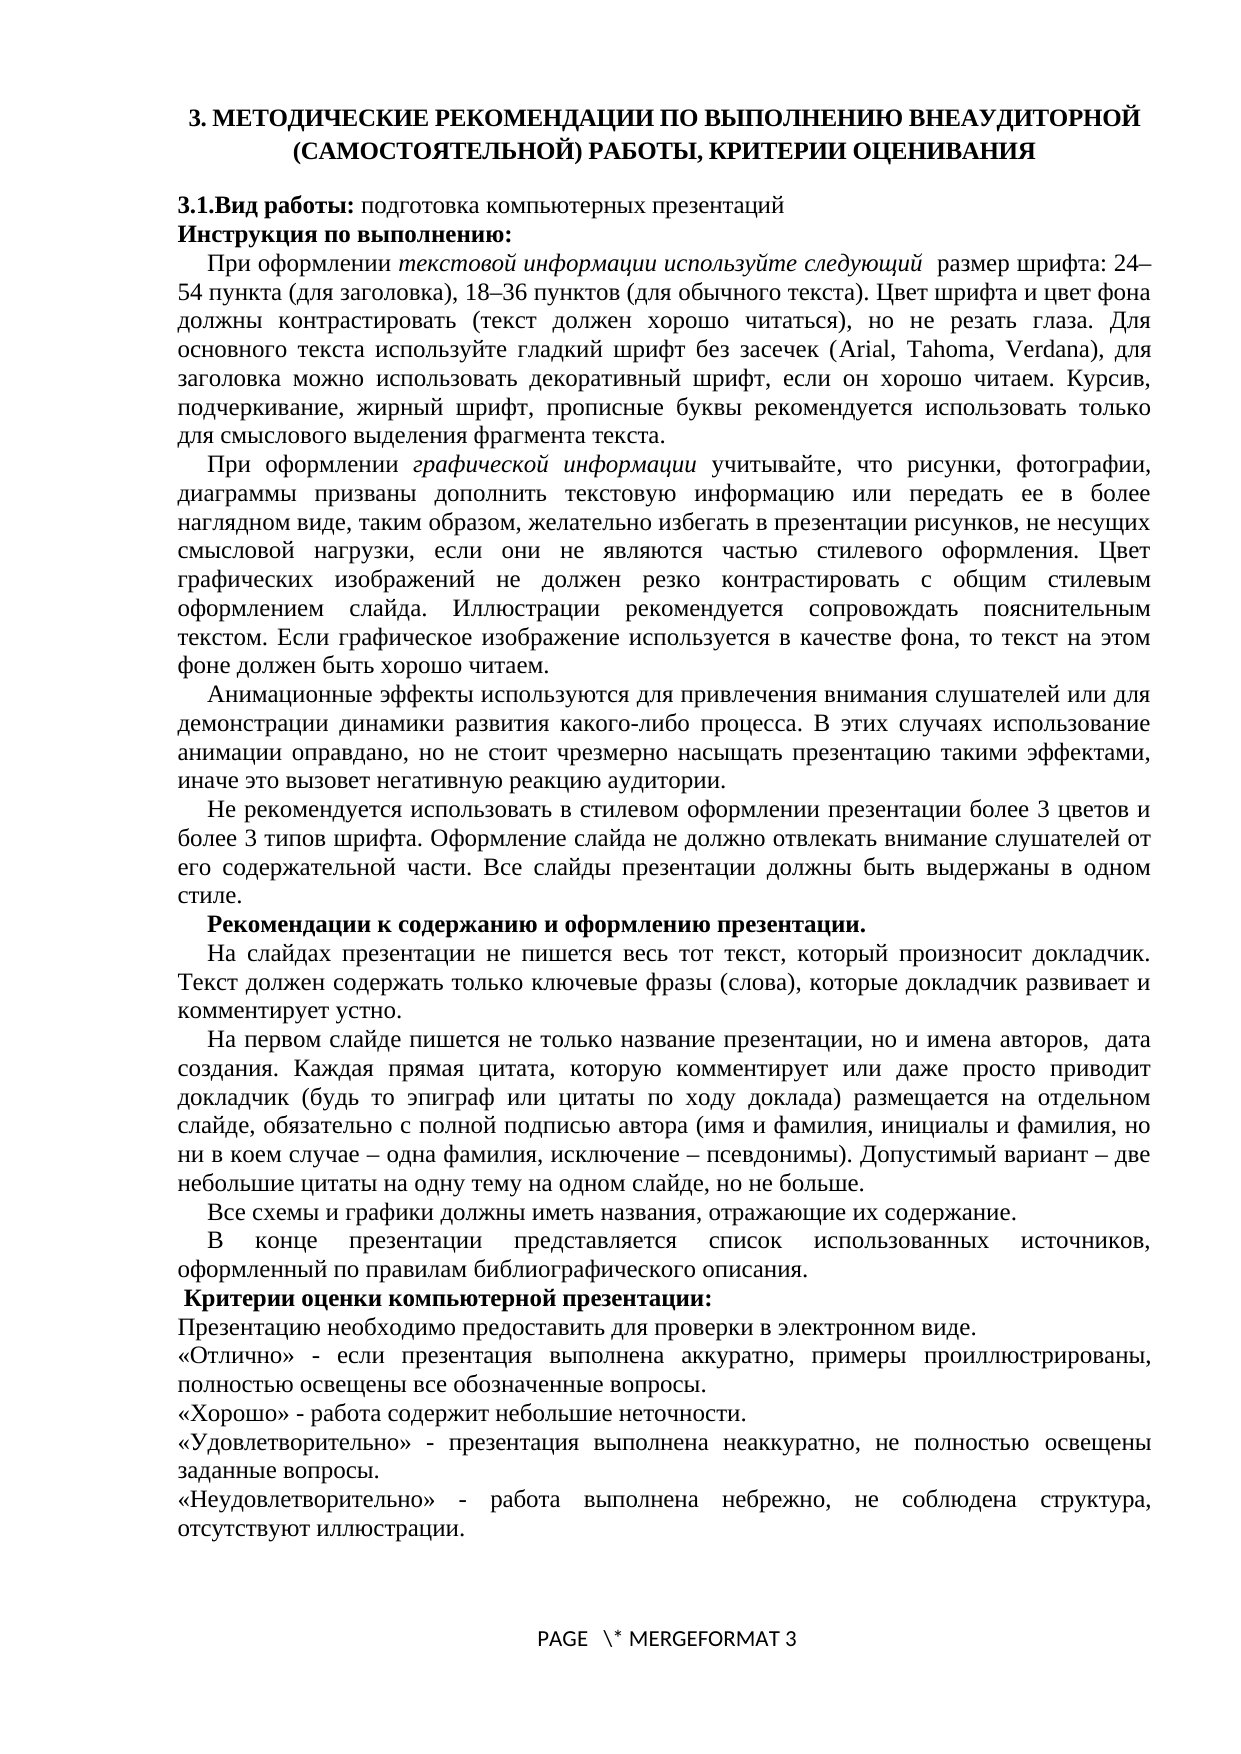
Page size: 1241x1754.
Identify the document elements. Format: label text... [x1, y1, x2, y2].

text «Отлично» - если презентация выполнена аккуратно, примеры проиллюстрированы, полностью освещены все обозначенные вопросы. [177, 1340, 1152, 1398]
text 3.1.Вид работы: подготовка компьютерных презентаций [177, 190, 1152, 219]
text При оформлении текстовой информации используйте следующий размер шрифта: 24–54 пункта (для заголовка), 18–36 пунктов (для обычного текста). Цвет шрифта и цвет фона должны контрастировать (текст должен хорошо читаться), но не резать глаза. Для основного текста используйте гладкий шрифт без засечек (Arial, Tahoma, Verdana), для заголовка можно использовать декоративный шрифт, если он хорошо читаем. Курсив, подчеркивание, жирный шрифт, прописные буквы рекомендуется использовать только для смыслового выделения фрагмента текста. [177, 248, 1152, 449]
text В конце презентации представляется список использованных источников, оформленный по правилам библиографического описания. [177, 1225, 1152, 1283]
text При оформлении графической информации учитывайте, что рисунки, фотографии, диаграммы призваны дополнить текстовую информацию или передать ее в более наглядном виде, таким образом, желательно избегать в презентации рисунков, не несущих смысловой нагрузки, если они не являются частью стилевого оформления. Цвет графических изображений не должен резко контрастировать с общим стилевым оформлением слайда. Иллюстрации рекомендуется сопровождать пояснительным текстом. Если графическое изображение используется в качестве фона, то текст на этом фоне должен быть хорошо читаем. [177, 449, 1152, 679]
text «Удовлетворительно» - презентация выполнена неаккуратно, не полностью освещены заданные вопросы. [177, 1427, 1152, 1484]
text Анимационные эффекты используются для привлечения внимания слушателей или для демонстрации динамики развития какого-либо процесса. В этих случаях использование анимации оправдано, но не стоит чрезмерно насыщать презентацию такими эффектами, иначе это вызовет негативную реакцию аудитории. [177, 679, 1152, 794]
text На слайдах презентации не пишется весь тот текст, который произносит докладчик. Текст должен содержать только ключевые фразы (слова), которые докладчик развивает и комментирует устно. [177, 938, 1152, 1024]
text «Хорошо» - работа содержит небольшие неточности. [177, 1398, 1152, 1427]
text Все схемы и графики должны иметь названия, отражающие их содержание. [177, 1197, 1152, 1225]
text Рекомендации к содержанию и оформлению презентации. [177, 909, 1152, 938]
text 3. МЕТОДИЧЕСКИЕ РЕКОМЕНДАЦИИ ПО ВЫПОЛНЕНИЮ ВНЕАУДИТОРНОЙ (САМОСТОЯТЕЛЬНОЙ) РАБОТЫ, КРИТЕРИИ ОЦЕНИВАНИЯ [177, 103, 1152, 165]
text На первом слайде пишется не только название презентации, но и имена авторов, дата создания. Каждая прямая цитата, которую комментирует или даже просто приводит докладчик (будь то эпиграф или цитаты по ходу доклада) размещается на отдельном слайде, обязательно с полной подписью автора (имя и фамилия, инициалы и фамилия, но ни в коем случае – одна фамилия, исключение – псевдонимы). Допустимый вариант – две небольшие цитаты на одну тему на одном слайде, но не больше. [177, 1024, 1152, 1197]
text Критерии оценки компьютерной презентации: [177, 1283, 1152, 1312]
text Презентацию необходимо предоставить для проверки в электронном виде. [177, 1312, 1152, 1340]
text «Неудовлетворительно» - работа выполнена небрежно, не соблюдена структура, отсутствуют иллюстрации. [177, 1484, 1152, 1542]
text Инструкция по выполнению: [177, 219, 1152, 248]
text Не рекомендуется использовать в стилевом оформлении презентации более 3 цветов и более 3 типов шрифта. Оформление слайда не должно отвлекать внимание слушателей от его содержательной части. Все слайды презентации должны быть выдержаны в одном стиле. [177, 794, 1152, 909]
